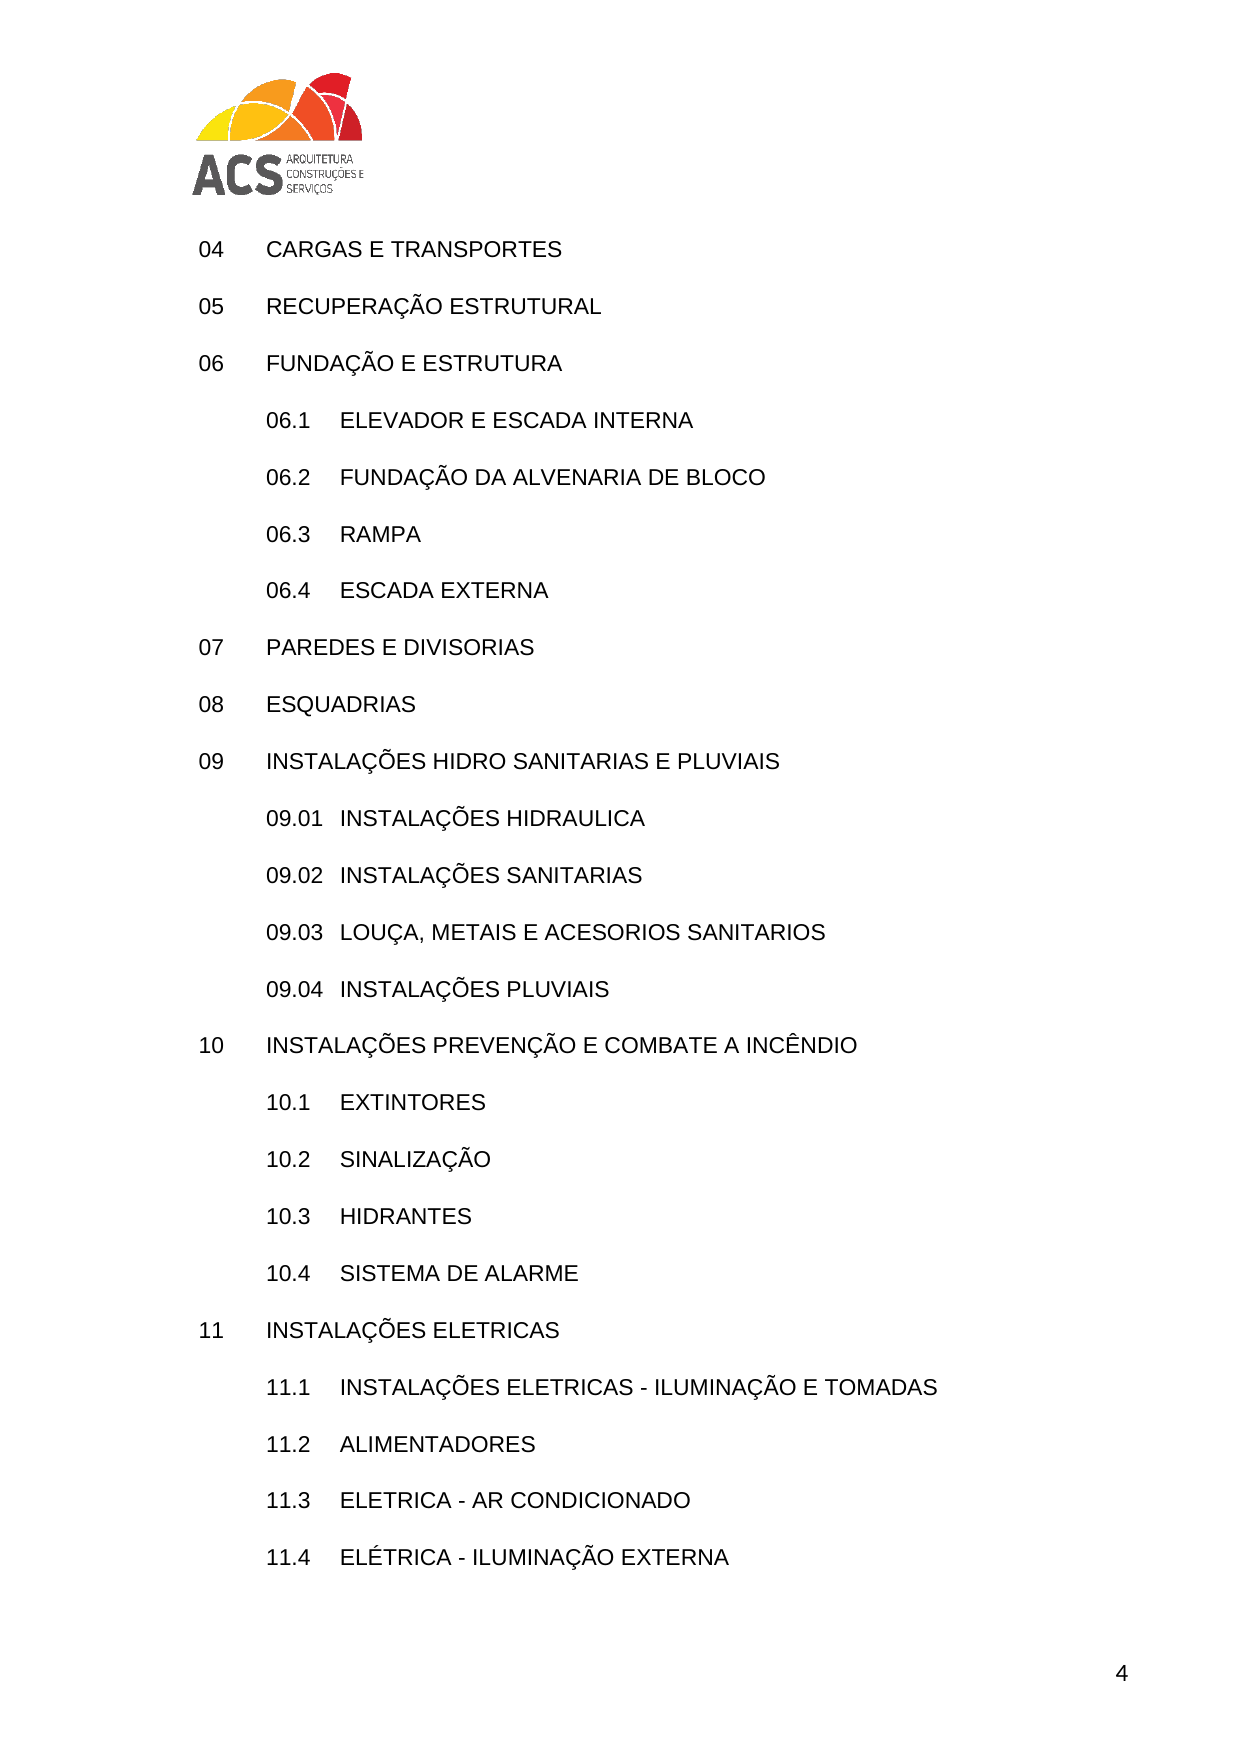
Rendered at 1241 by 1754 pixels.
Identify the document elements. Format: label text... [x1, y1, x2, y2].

text 06.4 ESCADA EXTERNA [192, 577, 1128, 604]
text 08 ESQUADRIAS [192, 691, 1128, 718]
text 06.3 RAMPA [192, 521, 1128, 547]
text 07 PAREDES E DIVISORIAS [192, 634, 1128, 661]
text 11 INSTALAÇÕES ELETRICAS [192, 1317, 1128, 1343]
text 06.1 ELEVADOR E ESCADA INTERNA [192, 407, 1128, 433]
text 09.02 INSTALAÇÕES SANITARIAS [192, 862, 1128, 888]
text 10.3 HIDRANTES [192, 1203, 1128, 1229]
text 04 CARGAS E TRANSPORTES [192, 236, 1128, 263]
text 05 RECUPERAÇÃO ESTRUTURAL [192, 293, 1128, 319]
text 10.4 SISTEMA DE ALARME [192, 1260, 1128, 1286]
picture [192, 73, 364, 195]
text 10.2 SINALIZAÇÃO [192, 1146, 1128, 1173]
text 06.2 FUNDAÇÃO DA ALVENARIA DE BLOCO [192, 464, 1128, 490]
text 09 INSTALAÇÕES HIDRO SANITARIAS E PLUVIAIS [192, 748, 1128, 774]
text 10.1 EXTINTORES [192, 1089, 1128, 1116]
text 06 FUNDAÇÃO E ESTRUTURA [192, 350, 1128, 376]
text 09.01 INSTALAÇÕES HIDRAULICA [192, 805, 1128, 831]
text 11.2 ALIMENTADORES [192, 1431, 1128, 1457]
text 11.1 INSTALAÇÕES ELETRICAS - ILUMINAÇÃO E TOMADAS [192, 1374, 1128, 1400]
text 09.03 LOUÇA, METAIS E ACESORIOS SANITARIOS [192, 919, 1128, 945]
text 11.3 ELETRICA - AR CONDICIONADO [192, 1487, 1128, 1514]
text 11.4 ELÉTRICA - ILUMINAÇÃO EXTERNA [192, 1544, 1128, 1571]
text 10 INSTALAÇÕES PREVENÇÃO E COMBATE A INCÊNDIO [192, 1032, 1128, 1059]
text 09.04 INSTALAÇÕES PLUVIAIS [192, 976, 1128, 1002]
